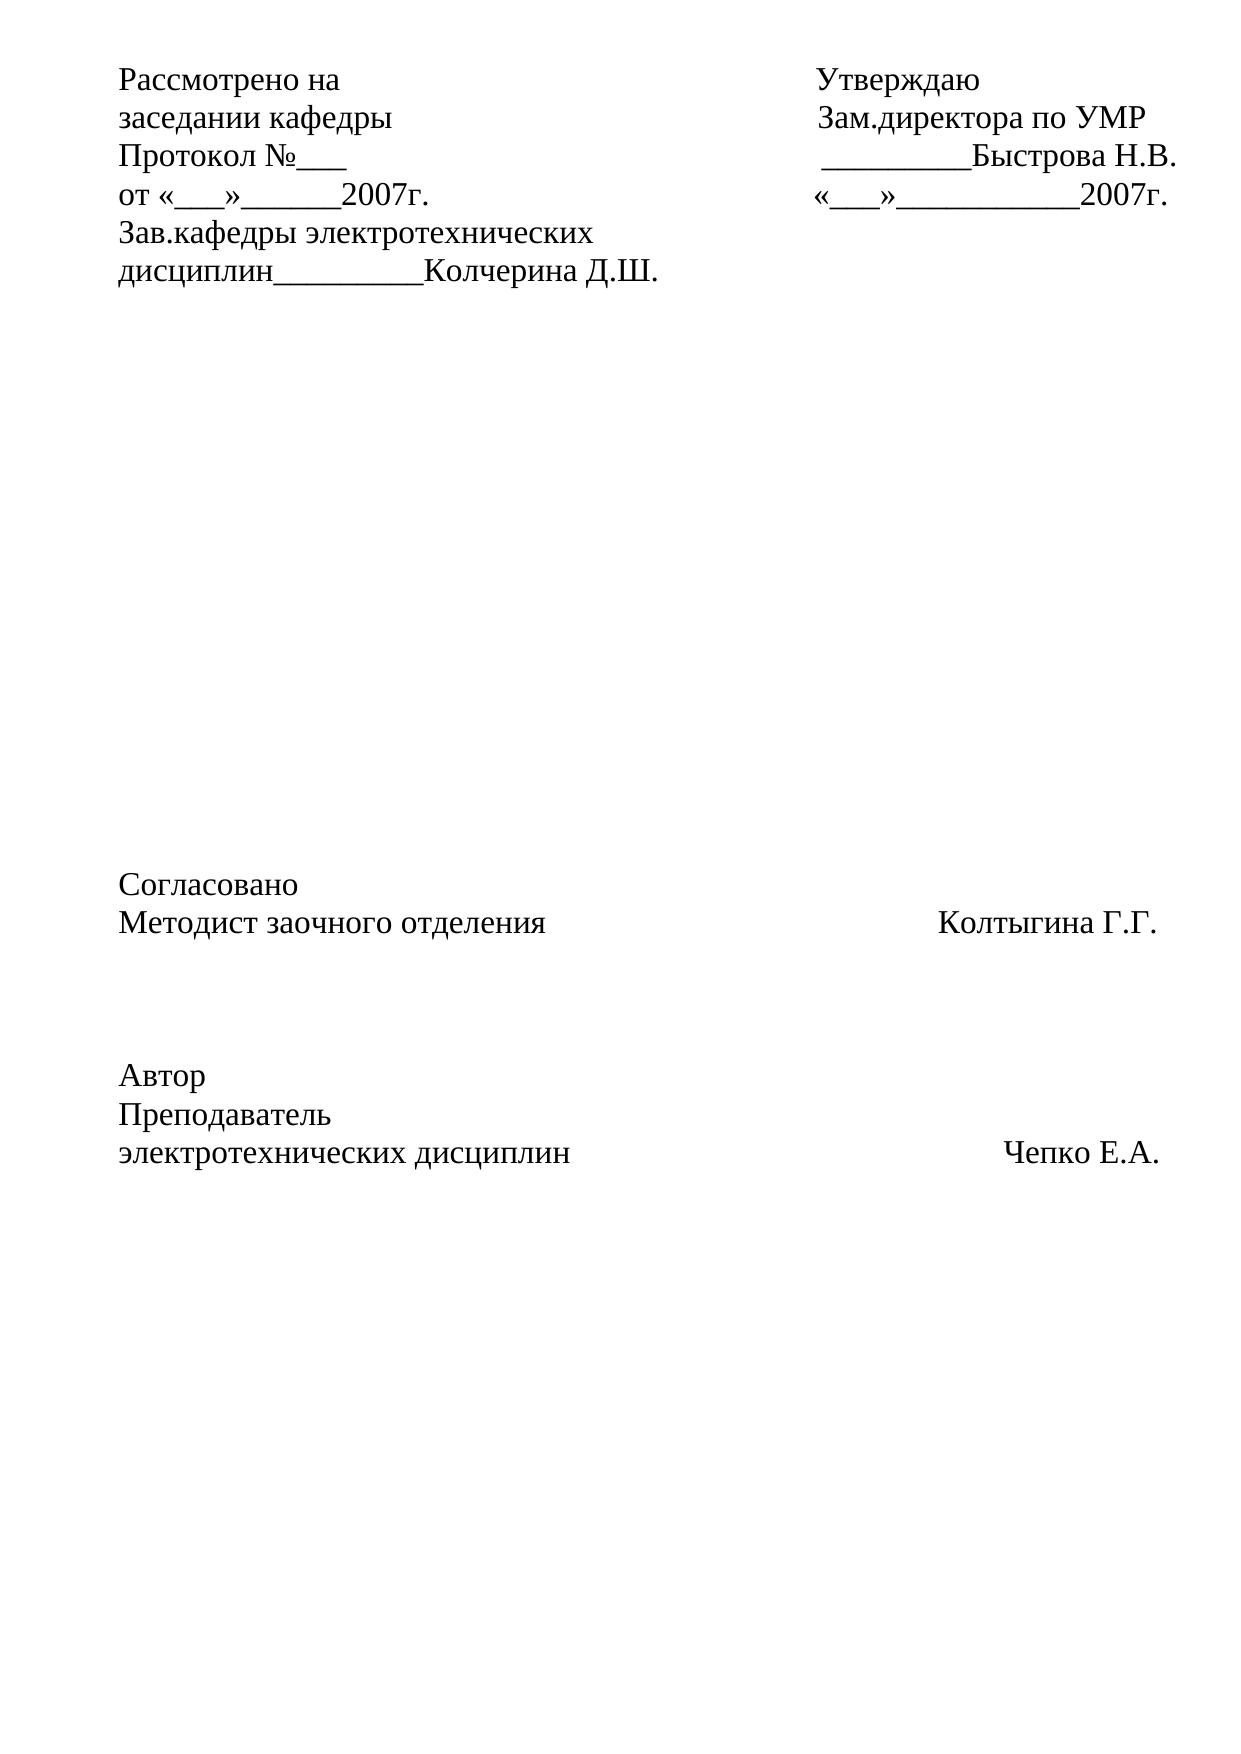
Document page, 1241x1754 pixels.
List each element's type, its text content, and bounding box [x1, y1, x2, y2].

text Рассмотрено на Утверждаю [118, 59, 1181, 97]
text заседании кафедры Зам.директора по УМР [118, 97, 1181, 136]
text электротехнических дисциплин Чепко Е.А. [118, 1132, 1181, 1171]
text Автор [118, 1056, 1181, 1094]
text Преподаватель [118, 1094, 1181, 1132]
text дисциплин_________Колчерина Д.Ш. [118, 251, 1181, 289]
text Протокол №___ _________Быстрова Н.В. [118, 136, 1181, 174]
text Согласовано [118, 864, 1181, 902]
text от «___»______2007г. «___»___________2007г. [118, 174, 1181, 212]
text Методист заочного отделения Колтыгина Г.Г. [118, 902, 1181, 941]
text Зав.кафедры электротехнических [118, 212, 1181, 251]
